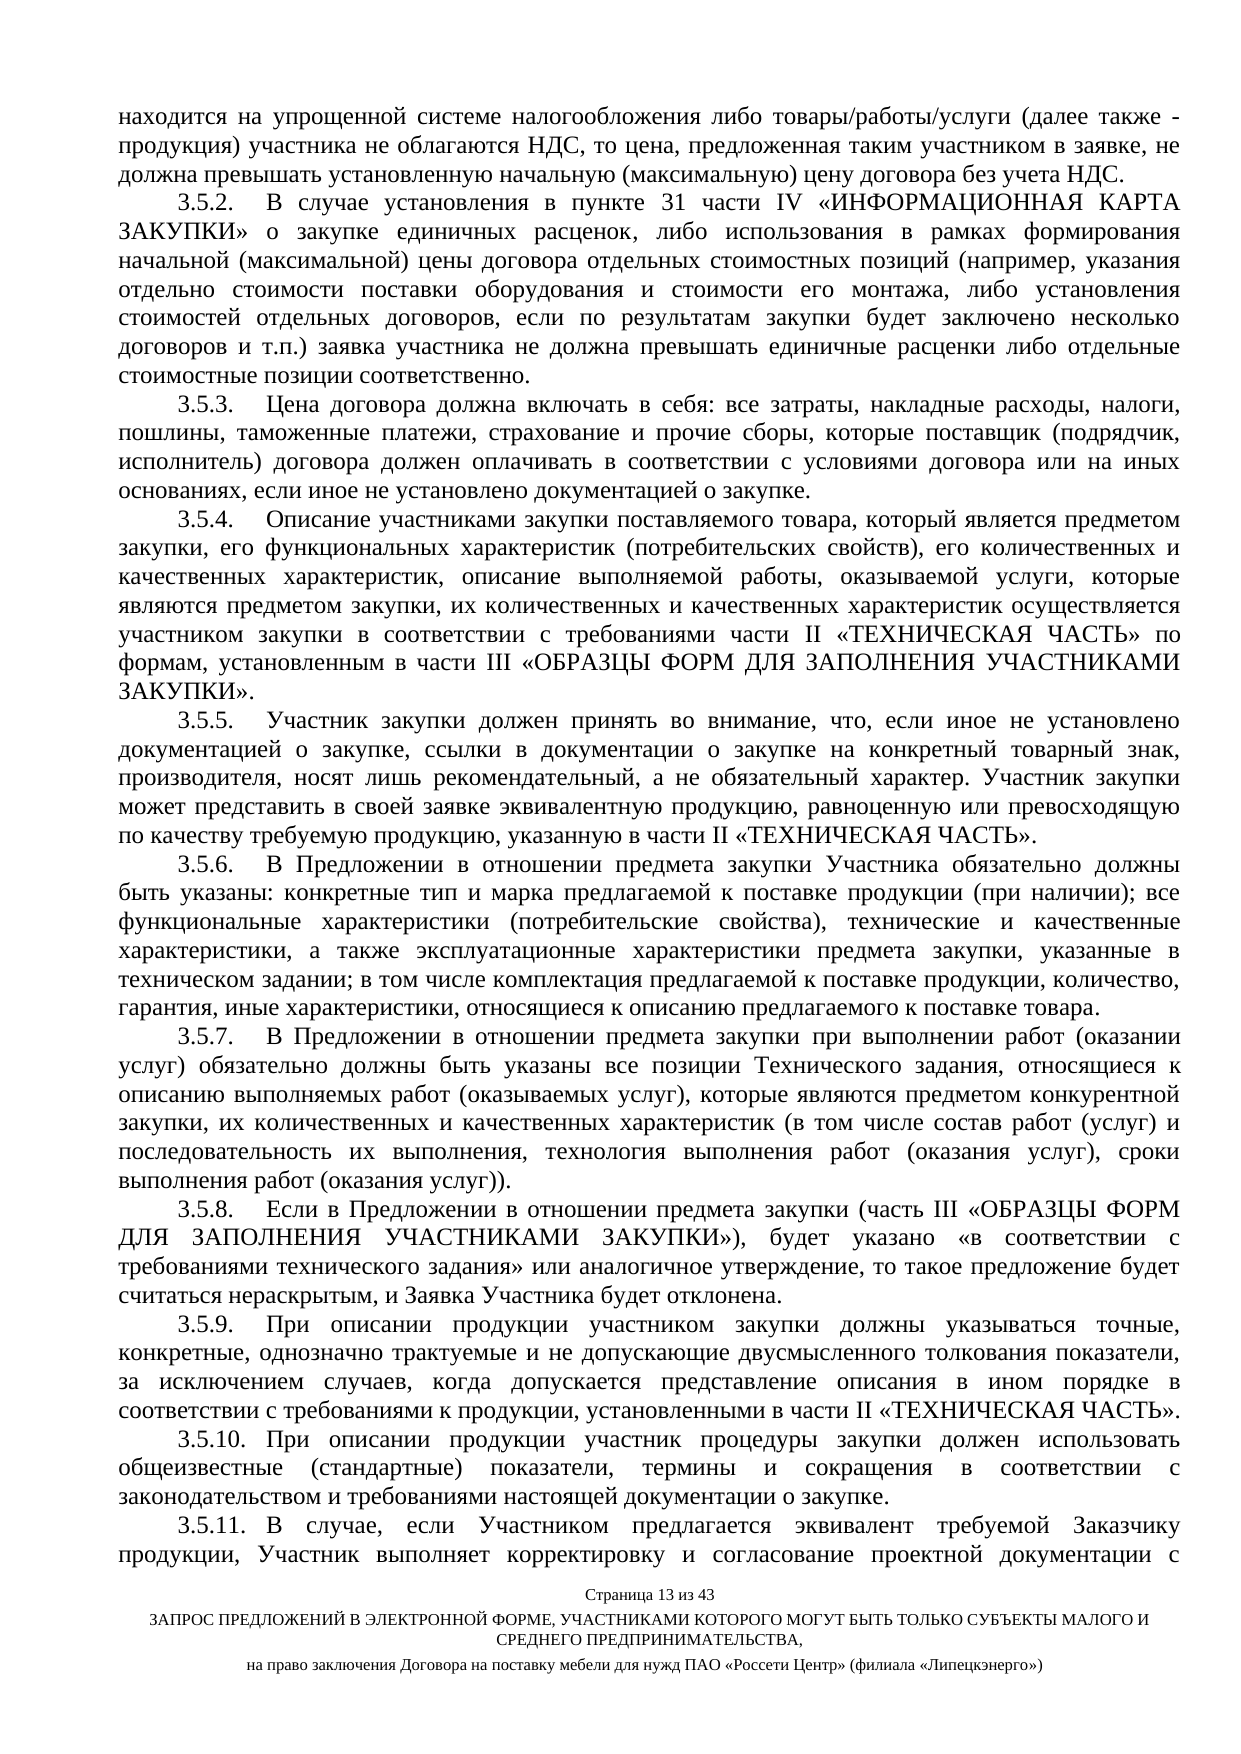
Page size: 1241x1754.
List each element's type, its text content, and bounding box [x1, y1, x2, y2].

subtitle В Предложении в отношении предмета закупки Участника обязательно должны быть указаны: конкретные тип и марка предлагаемой к поставке продукции (при наличии); все функциональные характеристики (потребительские свойства), технические и качественные характеристики, а также эксплуатационные характеристики предмета закупки, указанные в техническом задании; в том числе комплектация предлагаемой к поставке продукции, количество, гарантия, иные характеристики, относящиеся к описанию предлагаемого к поставке товара. [118, 849, 1181, 1021]
subtitle В Предложении в отношении предмета закупки при выполнении работ (оказании услуг) обязательно должны быть указаны все позиции Технического задания, относящиеся к описанию выполняемых работ (оказываемых услуг), которые являются предметом конкурентной закупки, их количественных и качественных характеристик (в том числе состав работ (услуг) и последовательность их выполнения, технология выполнения работ (оказания услуг), сроки выполнения работ (оказания услуг)). [118, 1021, 1181, 1194]
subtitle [118, 101, 1181, 187]
subtitle Участник закупки должен принять во внимание, что, если иное не установлено документацией о закупке, ссылки в документации о закупке на конкретный товарный знак, производителя, носят лишь рекомендательный, а не обязательный характер. Участник закупки может представить в своей заявке эквивалентную продукцию, равноценную или превосходящую по качеству требуемую продукцию, указанную в части II «ТЕХНИЧЕСКАЯ ЧАСТЬ». [118, 705, 1181, 849]
subtitle При описании продукции участником закупки должны указываться точные, конкретные, однозначно трактуемые и не допускающие двусмысленного толкования показатели, за исключением случаев, когда допускается представление описания в ином порядке в соответствии с требованиями к продукции, установленными в части II «ТЕХНИЧЕСКАЯ ЧАСТЬ». [118, 1309, 1181, 1424]
subtitle В случае установления в пункте 31 части IV «ИНФОРМАЦИОННАЯ КАРТА ЗАКУПКИ» о закупке единичных расценок, либо использования в рамках формирования начальной (максимальной) цены договора отдельных стоимостных позиций (например, указания отдельно стоимости поставки оборудования и стоимости его монтажа, либо установления стоимостей отдельных договоров, если по результатам закупки будет заключено несколько договоров и т.п.) заявка участника не должна превышать единичные расценки либо отдельные стоимостные позиции соответственно. [118, 187, 1181, 389]
subtitle Описание участниками закупки поставляемого товара, который является предметом закупки, его функциональных характеристик (потребительских свойств), его количественных и качественных характеристик, описание выполняемой работы, оказываемой услуги, которые являются предметом закупки, их количественных и качественных характеристик осуществляется участником закупки в соответствии с требованиями части II «ТЕХНИЧЕСКАЯ ЧАСТЬ» по формам, установленным в части III «ОБРАЗЦЫ ФОРМ ДЛЯ ЗАПОЛНЕНИЯ УЧАСТНИКАМИ ЗАКУПКИ». [118, 504, 1181, 705]
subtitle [118, 1510, 1181, 1567]
subtitle Если в Предложении в отношении предмета закупки (часть III «ОБРАЗЦЫ ФОРМ ДЛЯ ЗАПОЛНЕНИЯ УЧАСТНИКАМИ ЗАКУПКИ»), будет указано «в соответствии с требованиями технического задания» или аналогичное утверждение, то такое предложение будет считаться нераскрытым, и Заявка Участника будет отклонена. [118, 1194, 1181, 1309]
subtitle При описании продукции участник процедуры закупки должен использовать общеизвестные (стандартные) показатели, термины и сокращения в соответствии с законодательством и требованиями настоящей документации о закупке. [118, 1424, 1181, 1510]
subtitle Цена договора должна включать в себя: все затраты, накладные расходы, налоги, пошлины, таможенные платежи, страхование и прочие сборы, которые поставщик (подрядчик, исполнитель) договора должен оплачивать в соответствии с условиями договора или на иных основаниях, если иное не установлено документацией о закупке. [118, 389, 1181, 504]
